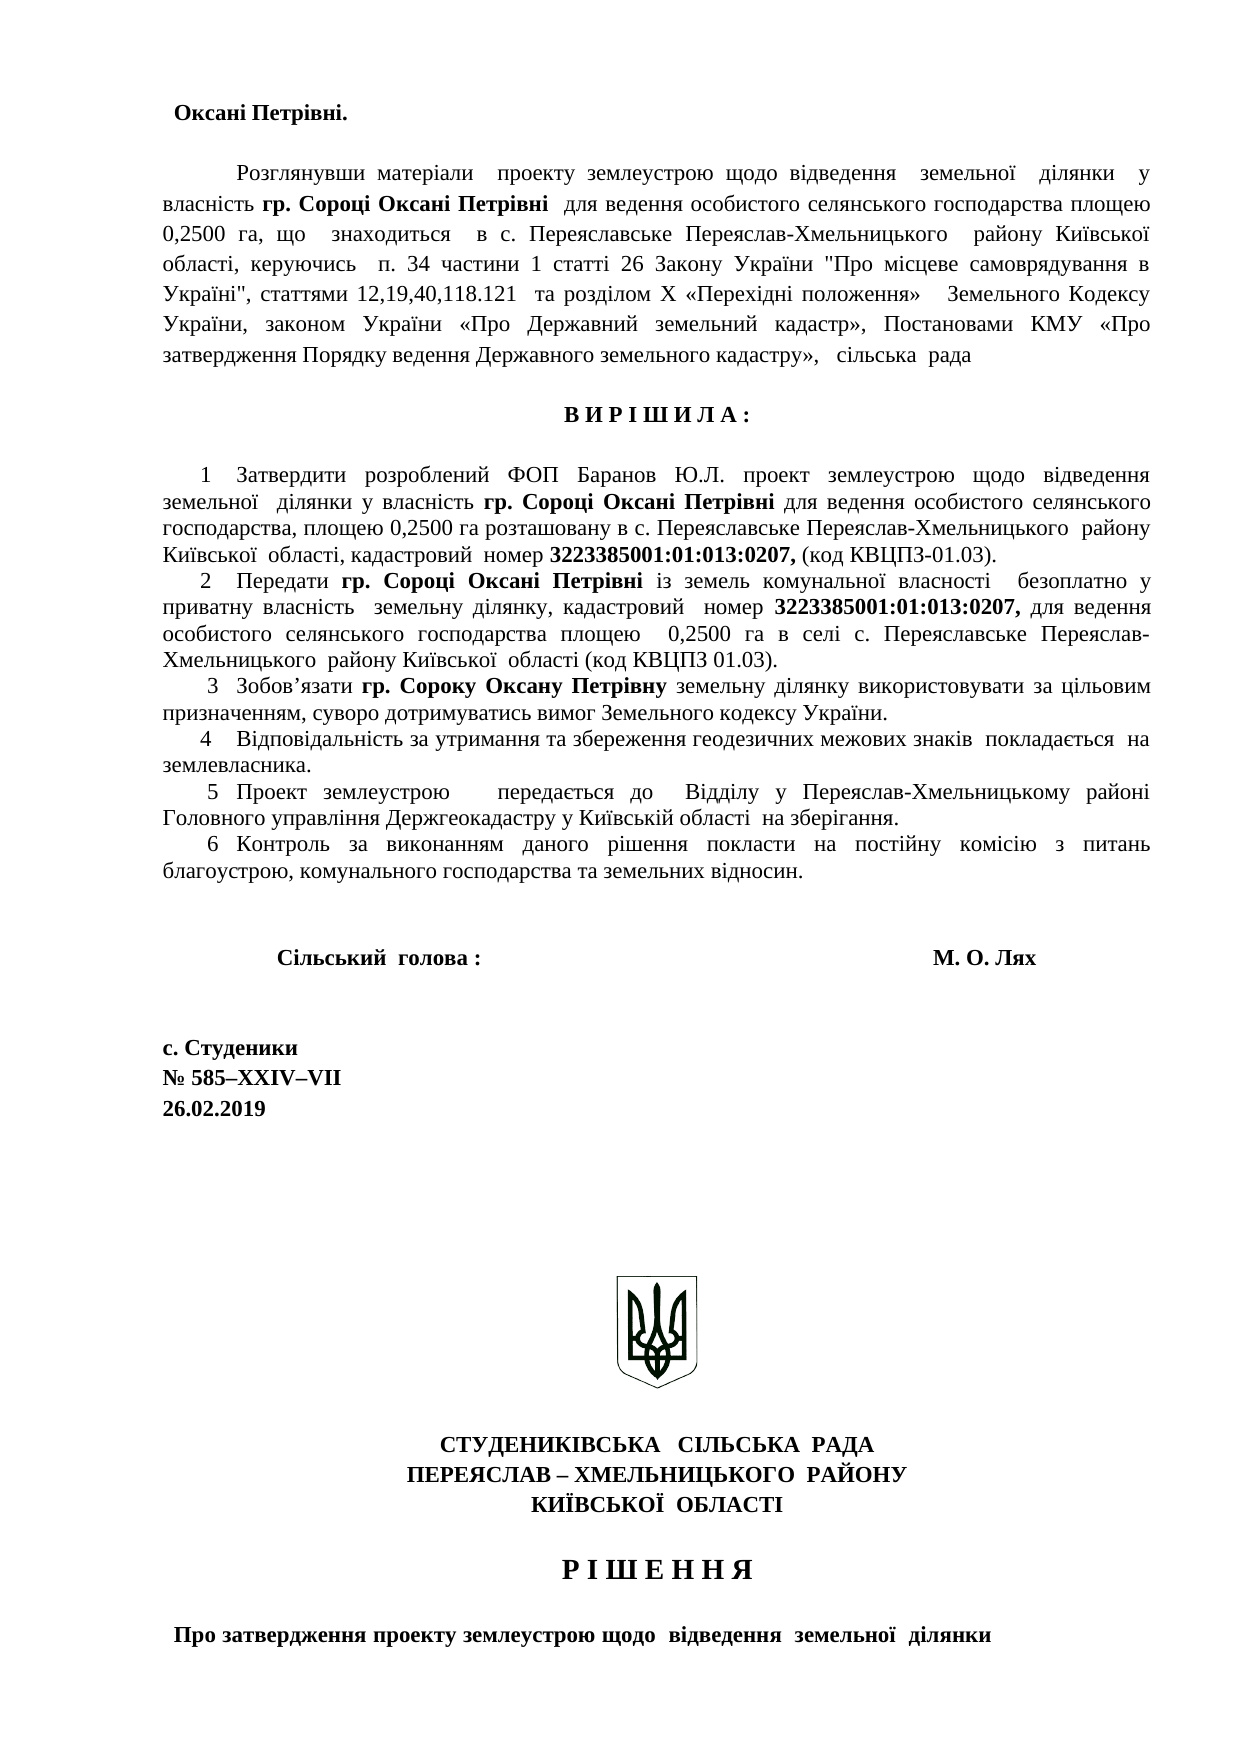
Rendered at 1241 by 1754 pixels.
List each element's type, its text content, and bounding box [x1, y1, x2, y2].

list Зобов’язати гр. Сороку Оксану Петрівну земельну ділянку використовувати за цільовим призначенням, суворо дотримуватись вимог Земельного кодексу України. [162, 672, 1152, 725]
text В И Р І Ш И Л А : [162, 401, 1152, 427]
list Передати гр. Сороці Оксані Петрівні із земель комунальної власності безоплатно у приватну власність земельну ділянку, кадастровий номер 3223385001:01:013:0207, для ведення особистого селянського господарства площею 0,2500 га в селі с. Переяславське Переяслав-Хмельницького району Київської області (код КВЦПЗ 01.03). [162, 567, 1152, 672]
list Відповідальність за утримання та збереження геодезичних межових знаків покладається на землевласника. [162, 725, 1152, 778]
list Контроль за виконанням даного рішення покласти на постійну комісію з питань благоустрою, комунального господарства та земельних відносин. [162, 831, 1152, 883]
text Сільський голова : М. О. Лях [162, 944, 1152, 970]
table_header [163, 99, 1003, 129]
text Розглянувши матеріали проекту землеустрою щодо відведення земельної ділянки у власність гр. Сороці Оксані Петрівні для ведення особистого селянського господарства площею 0,2500 га, що знаходиться в с. Переяславське Переяслав-Хмельницького району Київської області, керуючись п. 34 частини 1 статті 26 Закону України "Про місцеве самоврядування в Україні", статтями 12,19,40,118.121 та розділом Х «Перехідні положення» Земельного Кодексу України, законом України «Про Державний земельний кадастр», Постановами КМУ «Про затвердження Порядку ведення Державного земельного кадастру», сільська рада [162, 159, 1152, 367]
text Р І Ш Е Н Н Я [162, 1552, 1152, 1586]
picture [616, 1276, 698, 1389]
text № 585–XXIV–VІІ [162, 1064, 1152, 1091]
text с. Студеники [162, 1034, 1152, 1061]
text СТУДЕНИКІВСЬКА СІЛЬСЬКА РАДА [162, 1431, 1152, 1457]
text ПЕРЕЯСЛАВ – ХМЕЛЬНИЦЬКОГО РАЙОНУ [162, 1461, 1152, 1488]
list Затвердити розроблений ФОП Баранов Ю.Л. проект землеустрою щодо відведення земельної ділянки у власність гр. Сороці Оксані Петрівні для ведення особистого селянського господарства, площею 0,2500 га розташовану в с. Переяславське Переяслав-Хмельницького району Київської області, кадастровий номер 3223385001:01:013:0207, (код КВЦПЗ-01.03). [162, 462, 1152, 567]
text 26.02.2019 [162, 1095, 1152, 1121]
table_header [163, 1621, 1003, 1647]
list Проект землеустрою передається до Відділу у Переяслав-Хмельницькому районі Головного управління Держгеокадастру у Київській області на зберігання. [162, 778, 1152, 831]
text КИЇВСЬКОЇ ОБЛАСТІ [162, 1492, 1152, 1518]
